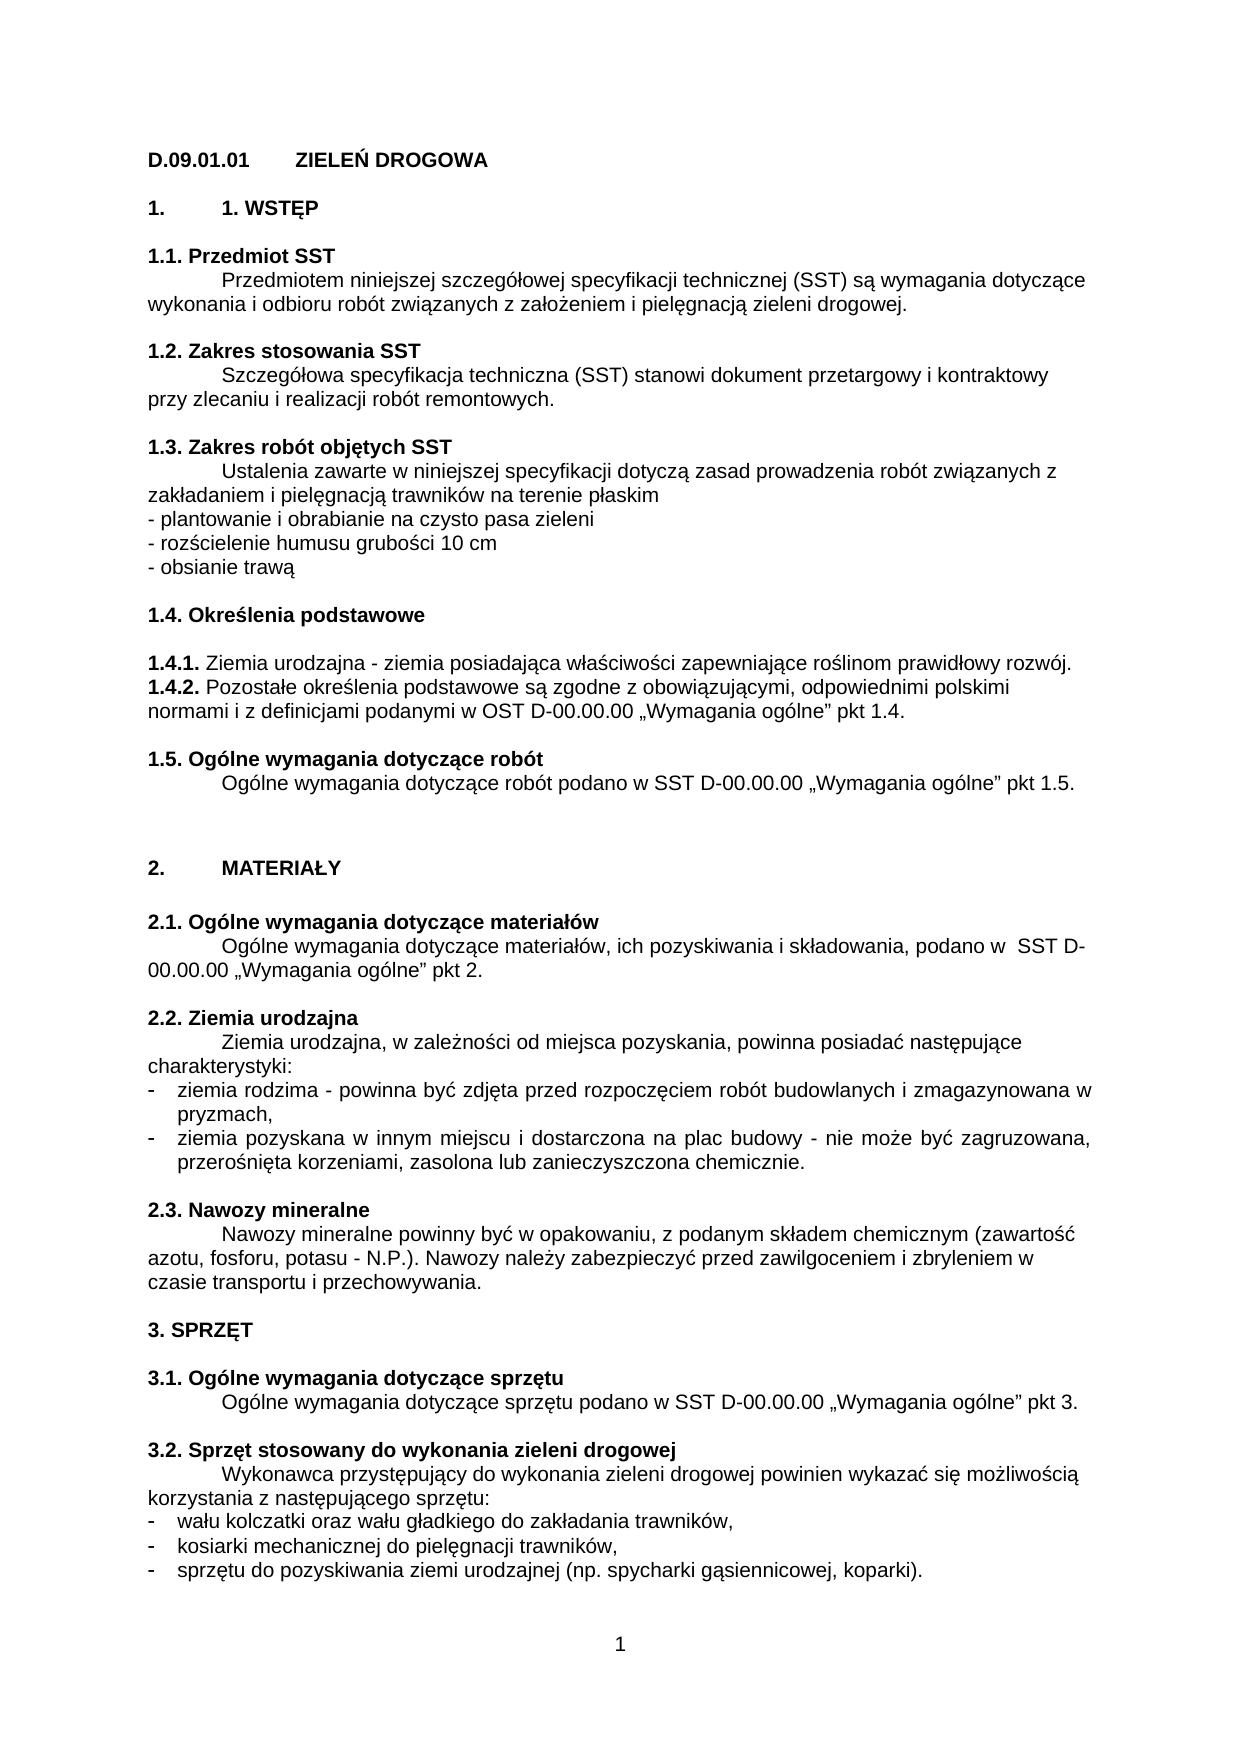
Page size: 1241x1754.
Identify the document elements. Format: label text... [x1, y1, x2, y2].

text Ustalenia zawarte w niniejszej specyfikacji dotyczą zasad prowadzenia robót związanych z zakładaniem i pielęgnacją trawników na terenie płaskim [148, 459, 1093, 507]
list kosiarki mechanicznej do pielęgnacji trawników, [148, 1533, 1093, 1557]
text Wykonawca przystępujący do wykonania zieleni drogowej powinien wykazać się możliwością korzystania z następującego sprzętu: [148, 1461, 1093, 1509]
subtitle 1.5. Ogólne wymagania dotyczące robót [148, 747, 1093, 771]
text D.09.01.01 ZIELEŃ DROGOWA [148, 148, 1093, 172]
subtitle 1.4. Określenia podstawowe [148, 603, 1093, 627]
subtitle 3.2. Sprzęt stosowany do wykonania zieleni drogowej [148, 1437, 1093, 1461]
subtitle 3. sprzęt [148, 1318, 1093, 1342]
subtitle 2.1. Ogólne wymagania dotyczące materiałów [148, 910, 1093, 934]
subtitle 1.3. Zakres robót objętych SST [148, 435, 1093, 459]
text 1.4.2. Pozostałe określenia podstawowe są zgodne z obowiązującymi, odpowiednimi polskimi normami i z definicjami podanymi w OST D-00.00.00 „Wymagania ogólne” pkt 1.4. [148, 675, 1093, 723]
subtitle 1.1. Przedmiot SST [148, 243, 1093, 267]
text 1.4.1. Ziemia urodzajna - ziemia posiadająca właściwości zapewniające roślinom prawidłowy rozwój. [148, 651, 1093, 675]
text - plantowanie i obrabianie na czysto pasa zieleni [148, 507, 1093, 531]
text Przedmiotem niniejszej szczegółowej specyfikacji technicznej (SST) są wymagania dotyczące wykonania i odbioru robót związanych z założeniem i pielęgnacją zieleni drogowej. [148, 267, 1093, 315]
text Ziemia urodzajna, w zależności od miejsca pozyskania, powinna posiadać następujące charakterystyki: [148, 1030, 1093, 1078]
list wału kolczatki oraz wału gładkiego do zakładania trawników, [148, 1509, 1093, 1533]
subtitle MATERIAŁY [148, 856, 1093, 880]
subtitle 2.2. Ziemia urodzajna [148, 1006, 1093, 1030]
text Nawozy mineralne powinny być w opakowaniu, z podanym składem chemicznym (zawartość azotu, fosforu, potasu - N.P.). Nawozy należy zabezpieczyć przed zawilgoceniem i zbryleniem w czasie transportu i przechowywania. [148, 1222, 1093, 1294]
subtitle 1. WSTĘP [148, 196, 1093, 219]
text Ogólne wymagania dotyczące materiałów, ich pozyskiwania i składowania, podano w SST D-00.00.00 „Wymagania ogólne” pkt 2. [148, 934, 1093, 982]
subtitle 1.2. Zakres stosowania SST [148, 339, 1093, 363]
list sprzętu do pozyskiwania ziemi urodzajnej (np. spycharki gąsiennicowej, koparki). [148, 1557, 1093, 1582]
subtitle 3.1. Ogólne wymagania dotyczące sprzętu [148, 1366, 1093, 1389]
subtitle 2.3. Nawozy mineralne [148, 1198, 1093, 1222]
text Szczegółowa specyfikacja techniczna (SST) stanowi dokument przetargowy i kontraktowy przy zlecaniu i realizacji robót remontowych. [148, 363, 1093, 411]
text - obsianie trawą [148, 555, 1093, 579]
text Ogólne wymagania dotyczące robót podano w SST D-00.00.00 „Wymagania ogólne” pkt 1.5. [148, 771, 1093, 794]
list ziemia pozyskana w innym miejscu i dostarczona na plac budowy - nie może być zagruzowana, przerośnięta korzeniami, zasolona lub zanieczyszczona chemicznie. [148, 1126, 1093, 1174]
text Ogólne wymagania dotyczące sprzętu podano w SST D-00.00.00 „Wymagania ogólne” pkt 3. [148, 1389, 1093, 1413]
list ziemia rodzima - powinna być zdjęta przed rozpoczęciem robót budowlanych i zmagazynowana w pryzmach, [148, 1078, 1093, 1126]
text - rozścielenie humusu grubości [148, 531, 1093, 555]
